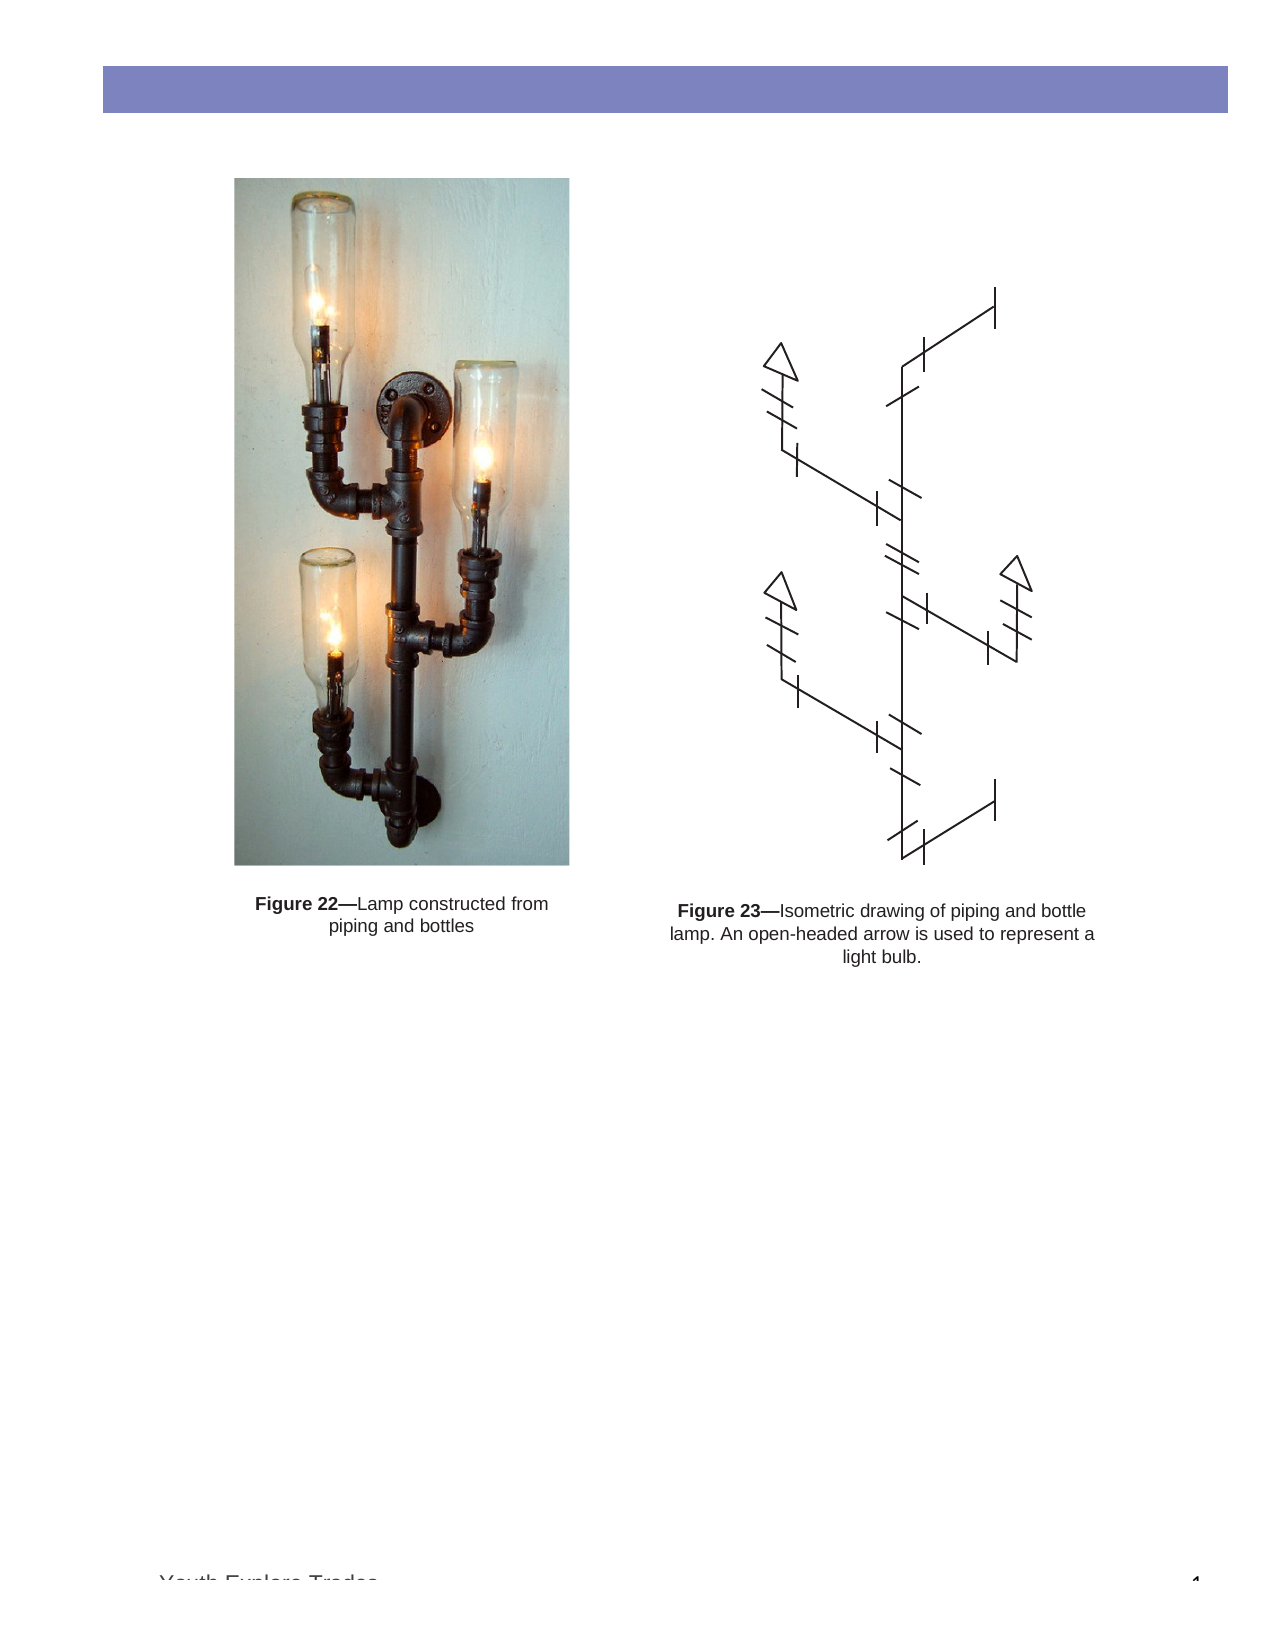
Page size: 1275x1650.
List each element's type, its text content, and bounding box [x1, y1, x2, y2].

text Figure 22—Lamp constructed from piping and bottles [255, 892, 549, 937]
picture [234, 177, 570, 866]
text Figure 23—Isometric drawing of piping and bottle lamp. An open-headed arrow is used to represent a light bulb. [669, 900, 1095, 967]
